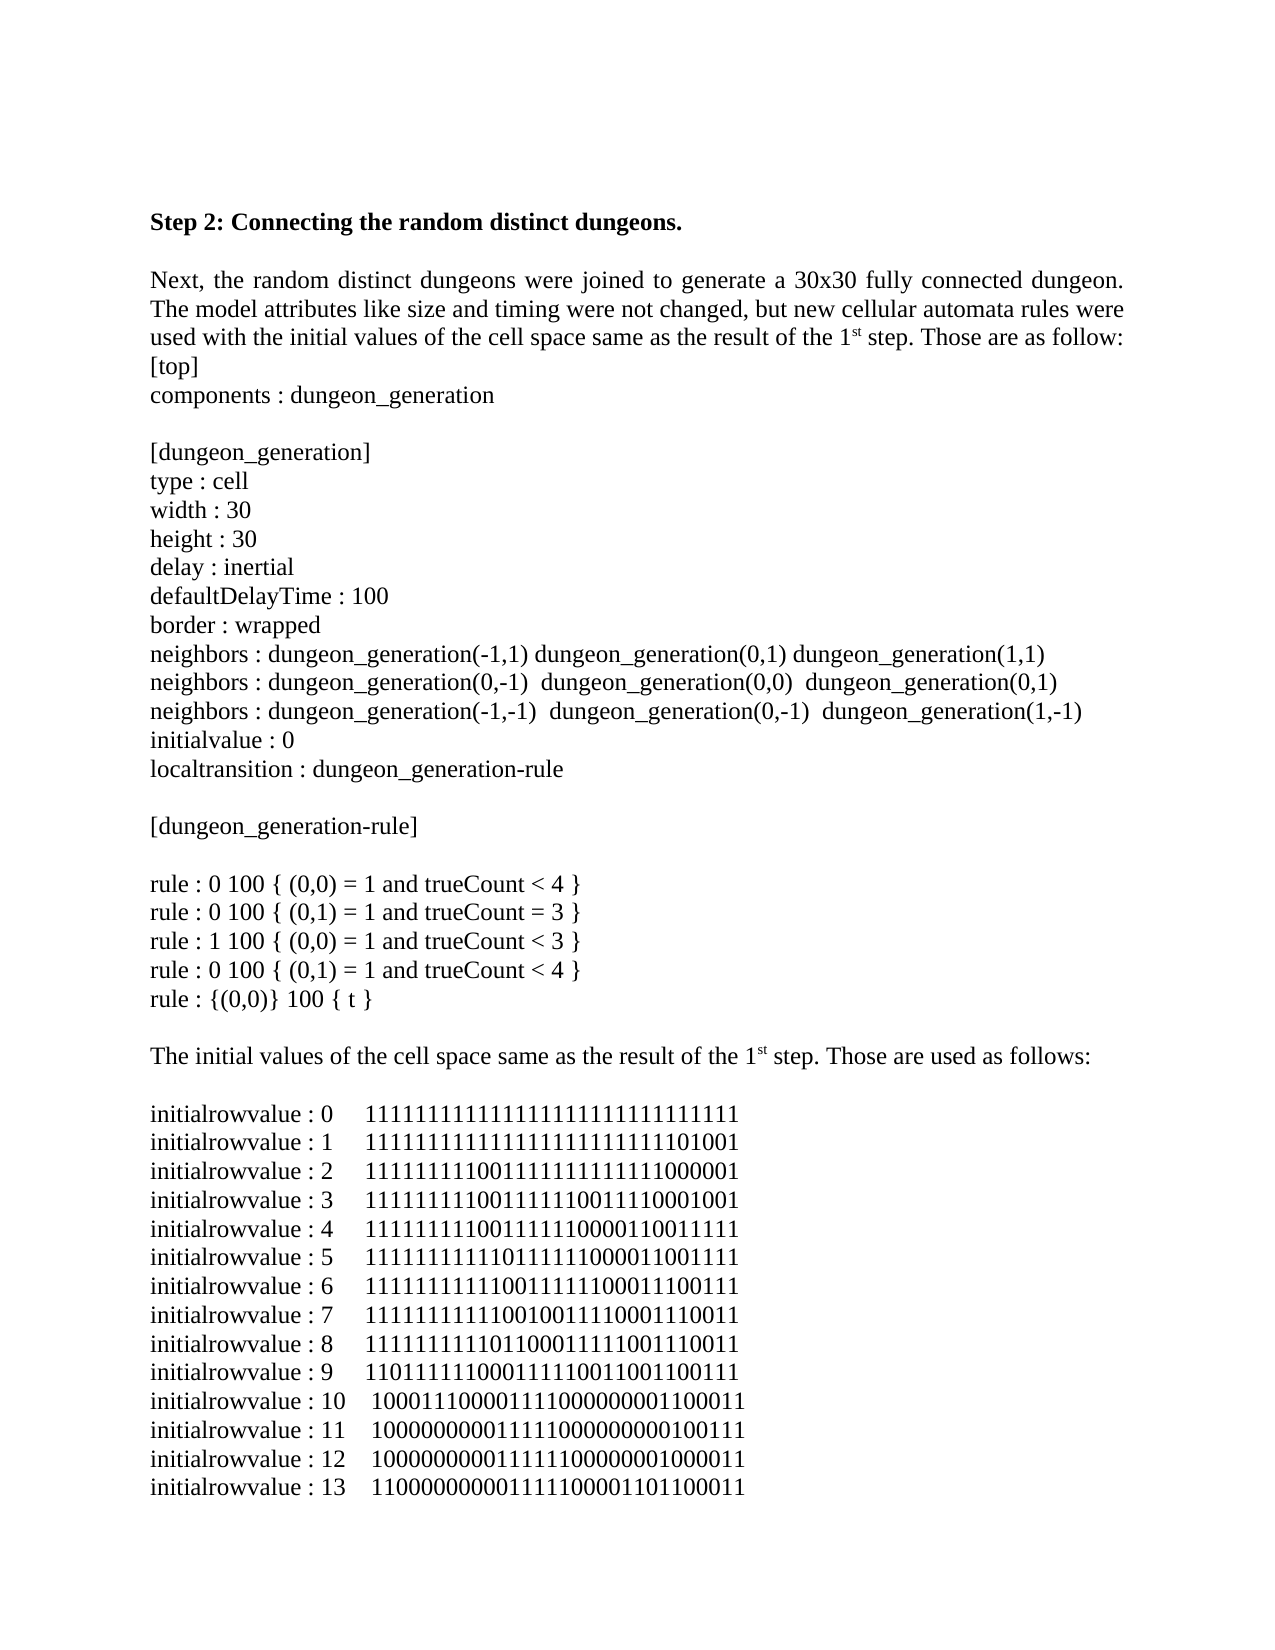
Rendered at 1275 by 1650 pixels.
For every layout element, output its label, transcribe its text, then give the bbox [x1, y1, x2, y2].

text initialrowvalue : 8 111111111101100011111001110011 [150, 1329, 1125, 1357]
text initialrowvalue : 3 111111111001111110011110001001 [150, 1185, 1125, 1214]
text height : 30 [150, 524, 1125, 552]
text initialrowvalue : 7 111111111110010011110001110011 [150, 1300, 1125, 1329]
text rule : 0 100 { (0,1) = 1 and trueCount < 4 } [150, 955, 1125, 984]
text Step 2: Connecting the random distinct dungeons. [150, 207, 1125, 236]
text initialrowvalue : 1 111111111111111111111111101001 [150, 1127, 1125, 1156]
text neighbors : dungeon_generation(0,-1) dungeon_generation(0,0) dungeon_generation(0,1) [150, 667, 1125, 696]
text rule : {(0,0)} 100 { t } [150, 984, 1125, 1012]
text [dungeon_generation] [150, 437, 1125, 466]
text initialrowvalue : 12 100000000011111100000001000011 [150, 1444, 1125, 1472]
text initialrowvalue : 5 111111111110111111000011001111 [150, 1242, 1125, 1271]
text defaultDelayTime : 100 [150, 581, 1125, 610]
text initialrowvalue : 6 111111111110011111100011100111 [150, 1271, 1125, 1300]
text initialrowvalue : 4 111111111001111110000110011111 [150, 1214, 1125, 1242]
text neighbors : dungeon_generation(-1,-1) dungeon_generation(0,-1) dungeon_generation(1,-1) [150, 696, 1125, 725]
text initialrowvalue : 2 111111111001111111111111000001 [150, 1156, 1125, 1185]
text The initial values of the cell space same as the result of the 1st step. Those are used as follows: [150, 1041, 1125, 1070]
text localtransition : dungeon_generation-rule [150, 754, 1125, 782]
text initialrowvalue : 13 110000000001111100001101100011 [150, 1472, 1125, 1501]
text initialrowvalue : 0 111111111111111111111111111111 [150, 1099, 1125, 1127]
text initialrowvalue : 10 100011100001111000000001100011 [150, 1386, 1125, 1415]
text [top] [150, 351, 1125, 380]
text [dungeon_generation-rule] [150, 811, 1125, 840]
text initialrowvalue : 9 110111111000111110011001100111 [150, 1357, 1125, 1386]
text initialrowvalue : 11 100000000011111000000000100111 [150, 1415, 1125, 1444]
text rule : 1 100 { (0,0) = 1 and trueCount < 3 } [150, 926, 1125, 955]
text type : cell [150, 466, 1125, 495]
text border : wrapped [150, 610, 1125, 639]
text rule : 0 100 { (0,1) = 1 and trueCount = 3 } [150, 897, 1125, 926]
text initialvalue : 0 [150, 725, 1125, 754]
text rule : 0 100 { (0,0) = 1 and trueCount < 4 } [150, 869, 1125, 897]
text width : 30 [150, 495, 1125, 524]
text delay : inertial [150, 552, 1125, 581]
text components : dungeon_generation [150, 380, 1125, 409]
text neighbors : dungeon_generation(-1,1) dungeon_generation(0,1) dungeon_generation(1,1) [150, 639, 1125, 667]
text Next, the random distinct dungeons were joined to generate a 30x30 fully connected dungeon. The model attributes like size and timing were not changed, but new cellular automata rules were used with the initial values of the cell space same as the result of the 1st step. Those are as follow: [150, 265, 1125, 351]
